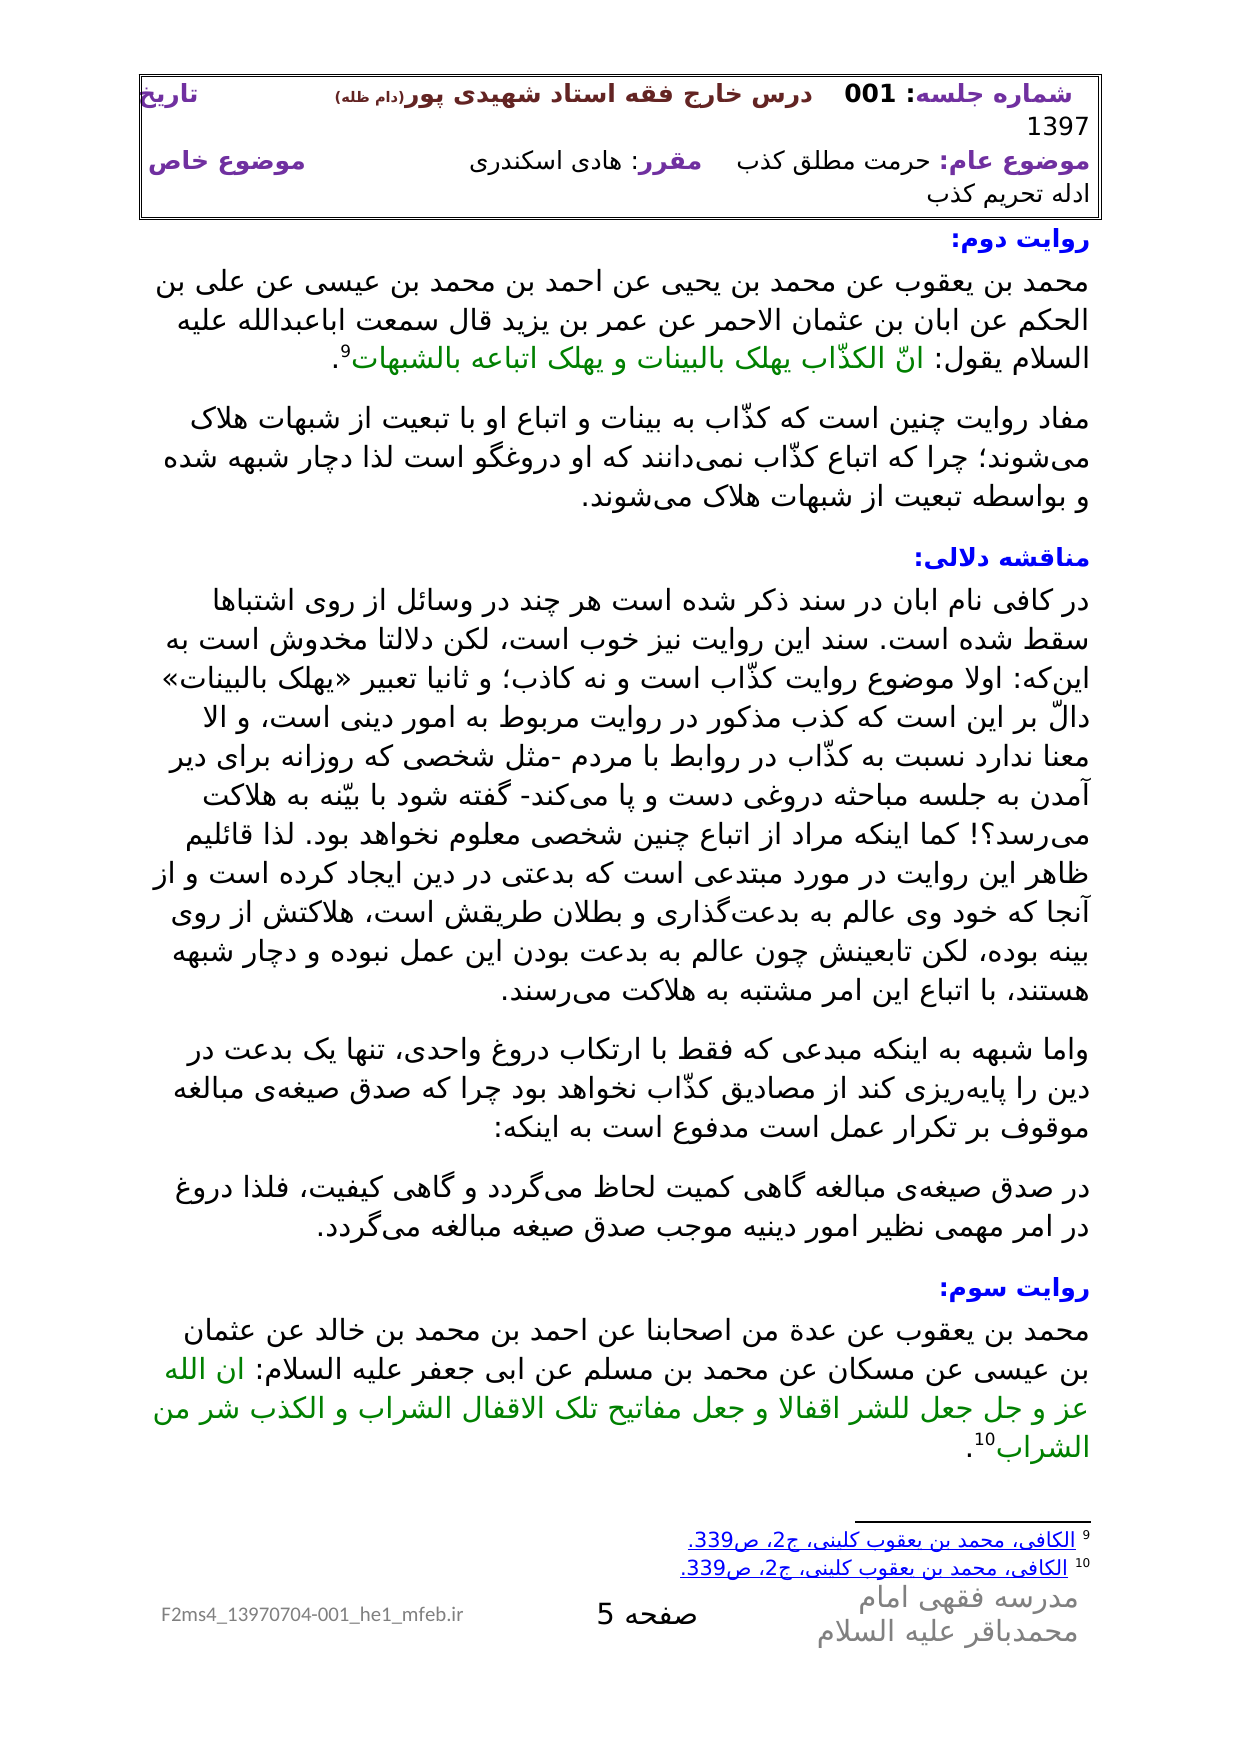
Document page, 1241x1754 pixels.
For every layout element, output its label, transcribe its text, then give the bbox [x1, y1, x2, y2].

subtitle روایت سوم: [150, 1273, 1090, 1302]
text در صدق صیغه‌ی مبالغه گاهی کمیت لحاظ می‌گردد و گاهی کیفیت، فلذا دروغ در امر مهمی نظیر امور دینیه موجب صدق صیغه مبالغه می‌گردد. [150, 1170, 1090, 1243]
text در کافی نام ابان در سند ذکر شده است هر چند در وسائل از روی اشتباها سقط شده است. سند این روایت نیز خوب است، لکن دلالتا مخدوش است به این‌که: اولا موضوع روایت کذّاب است و نه کاذب؛ و ثانیا تعبیر «یهلک بالبینات» دالّ بر این است که کذب مذکور در روایت مربوط به امور دینی است، و الا معنا ندارد نسبت به کذّاب‌ در روابط با مردم -مثل شخصی که روزانه برای دیر آمدن به جلسه مباحثه دروغی دست و پا می‌کند- گفته شود با بیّنه به هلاکت می‌رسد؟! کما اینکه مراد از اتباع چنین شخصی معلوم نخواهد بود. لذا قائلیم ظاهر این روایت در مورد مبتدعی است که بدعتی در دین ایجاد کرده است و از آنجا که خود وی عالم به بدعت‌گذاری و بطلان طریقش است، هلاکتش از روی بینه بوده، لکن تابعینش چون عالم به بدعت بودن این عمل نبوده و دچار شبهه هستند، با اتباع این امر مشتبه به هلاکت می‌رسند. [150, 583, 1090, 1007]
subtitle روایت دوم: [150, 224, 1090, 253]
text واما شبهه به اینکه مبدعی که فقط با ارتکاب دروغ واحدی، تنها یک بدعت در دین را پایه‌ریزی کند از مصادیق کذّاب نخواهد بود چرا که صدق صیغه‌ی مبالغه موقوف بر تکرار عمل است مدفوع است به اینکه: [150, 1033, 1090, 1144]
text مفاد روایت چنین است که کذّاب به بینات و اتباع او با تبعیت از شبهات هلاک می‌‌شوند؛ چرا که اتباع کذّاب نمی‌دانند که او دروغگو است لذا دچار شبهه شده و بواسطه تبعیت از شبهات هلاک می‌‌شوند. [150, 402, 1090, 513]
subtitle مناقشه دلالی: [150, 543, 1090, 573]
text محمد بن یعقوب عن محمد بن یحیی عن احمد بن محمد بن عیسی عن علی بن الحکم عن ابان بن عثمان الاحمر عن عمر بن یزید قال سمعت اباعبدالله علیه السلام یقول: انّ الکذّاب یهلک بالبینات و یهلک اتباعه بالشبهات. [150, 264, 1090, 376]
text ‌محمد بن یعقوب عن عدة‌ من اصحابنا عن احمد بن محمد بن خالد‌ عن عثمان بن عیسی عن مسکان عن محمد بن مسلم عن ابی جعفر علیه السلام: ان الله عز و جل جعل للشر اقفالا و جعل مفاتیح تلک الاقفال الشراب و الکذب شر من الشراب. [150, 1313, 1090, 1464]
